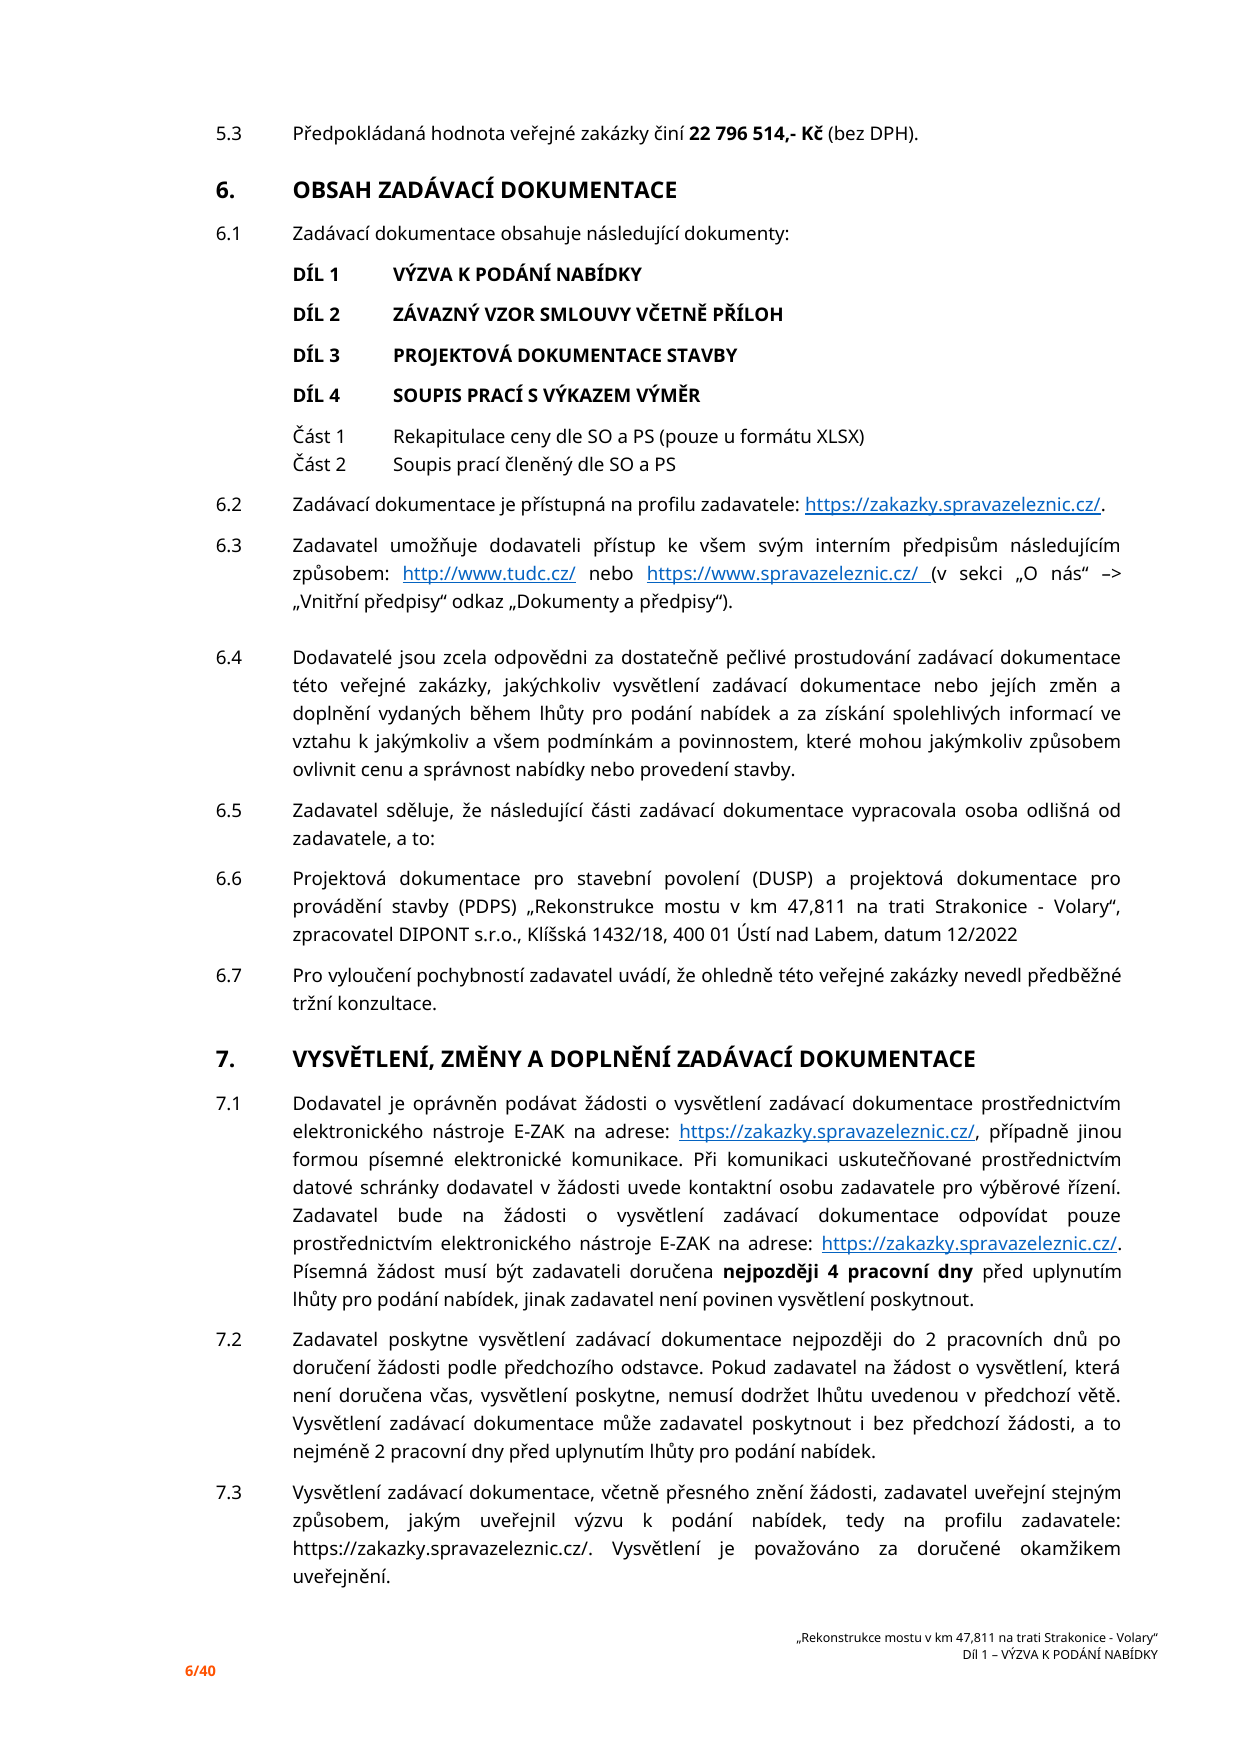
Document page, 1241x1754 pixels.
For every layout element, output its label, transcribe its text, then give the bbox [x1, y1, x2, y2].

text DÍL 1 VÝZVA K PODÁNÍ NABÍDKY [292, 261, 1122, 287]
text DÍL 2 ZÁVAZNÝ VZOR SMLOUVY VČETNĚ PŘÍLOH [292, 302, 1122, 327]
text Vysvětlení zadávací dokumentace, včetně přesného znění žádosti, zadavatel uveřejní stejným způsobem, jakým uveřejnil výzvu k podání nabídek, tedy na profilu zadavatele: https://zakazky.spravazeleznic.cz/. Vysvětlení je považováno za doručené okamžikem uveřejnění. [216, 1479, 1122, 1589]
text Část 2 Soupis prací členěný dle SO a PS [292, 451, 1122, 477]
text OBSAH ZADÁVACÍ DOKUMENTACE [216, 174, 1122, 205]
text DÍL 3 PROJEKTOVÁ DOKUMENTACE STAVBY [292, 342, 1122, 368]
text Předpokládaná hodnota veřejné zakázky činí 22 796 514,- Kč (bez DPH). [216, 121, 1122, 146]
text Zadavatel poskytne vysvětlení zadávací dokumentace nejpozději do 2 pracovních dnů po doručení žádosti podle předchozího odstavce. Pokud zadavatel na žádost o vysvětlení, která není doručena včas, vysvětlení poskytne, nemusí dodržet lhůtu uvedenou v předchozí větě. Vysvětlení zadávací dokumentace může zadavatel poskytnout i bez předchozí žádosti, a to nejméně 2 pracovní dny před uplynutím lhůty pro podání nabídek. [216, 1327, 1122, 1464]
text Dodavatelé jsou zcela odpovědni za dostatečně pečlivé prostudování zadávací dokumentace této veřejné zakázky, jakýchkoliv vysvětlení zadávací dokumentace nebo jejích změn a doplnění vydaných během lhůty pro podání nabídek a za získání spolehlivých informací ve vztahu k jakýmkoliv a všem podmínkám a povinnostem, které mohou jakýmkoliv způsobem ovlivnit cenu a správnost nabídky nebo provedení stavby. [216, 644, 1122, 782]
text Dodavatel je oprávněn podávat žádosti o vysvětlení zadávací dokumentace prostřednictvím elektronického nástroje E-ZAK na adrese: https://zakazky.spravazeleznic.cz/, případně jinou formou písemné elektronické komunikace. Při komunikaci uskutečňované prostřednictvím datové schránky dodavatel v žádosti uvede kontaktní osobu zadavatele pro výběrové řízení. Zadavatel bude na žádosti o vysvětlení zadávací dokumentace odpovídat pouze prostřednictvím elektronického nástroje E-ZAK na adrese: https://zakazky.spravazeleznic.cz/. Písemná žádost musí být zadavateli doručena nejpozději 4 pracovní dny před uplynutím lhůty pro podání nabídek, jinak zadavatel není povinen vysvětlení poskytnout. [216, 1090, 1122, 1312]
text Zadavatel sděluje, že následující části zadávací dokumentace vypracovala osoba odlišná od zadavatele, a to: [216, 797, 1122, 850]
text DÍL 4 SOUPIS PRACÍ S VÝKAZEM VÝMĚR [292, 383, 1122, 408]
text Zadávací dokumentace obsahuje následující dokumenty: [216, 221, 1122, 246]
text Pro vyloučení pochybností zadavatel uvádí, že ohledně této veřejné zakázky nevedl předběžné tržní konzultace. [216, 962, 1122, 1016]
text Část 1 Rekapitulace ceny dle SO a PS (pouze u formátu XLSX) [292, 423, 1122, 449]
text VYSVĚTLENÍ, ZMĚNY A DOPLNĚNÍ ZADÁVACÍ DOKUMENTACE [216, 1043, 1122, 1074]
text Projektová dokumentace pro stavební povolení (DUSP) a projektová dokumentace pro provádění stavby (PDPS) „Rekonstrukce mostu v km 47,811 na trati Strakonice - Volary“, zpracovatel DIPONT s.r.o., Klíšská 1432/18, 400 01 Ústí nad Labem, datum 12/2022 [216, 865, 1122, 947]
text Zadávací dokumentace je přístupná na profilu zadavatele: https://zakazky.spravazeleznic.cz/. [216, 492, 1122, 517]
text Zadavatel umožňuje dodavateli přístup ke všem svým interním předpisům následujícím způsobem: http://www.tudc.cz/ nebo https://www.spravazeleznic.cz/ (v sekci „O nás“ –> „Vnitřní předpisy“ odkaz „Dokumenty a předpisy“). [216, 532, 1122, 614]
